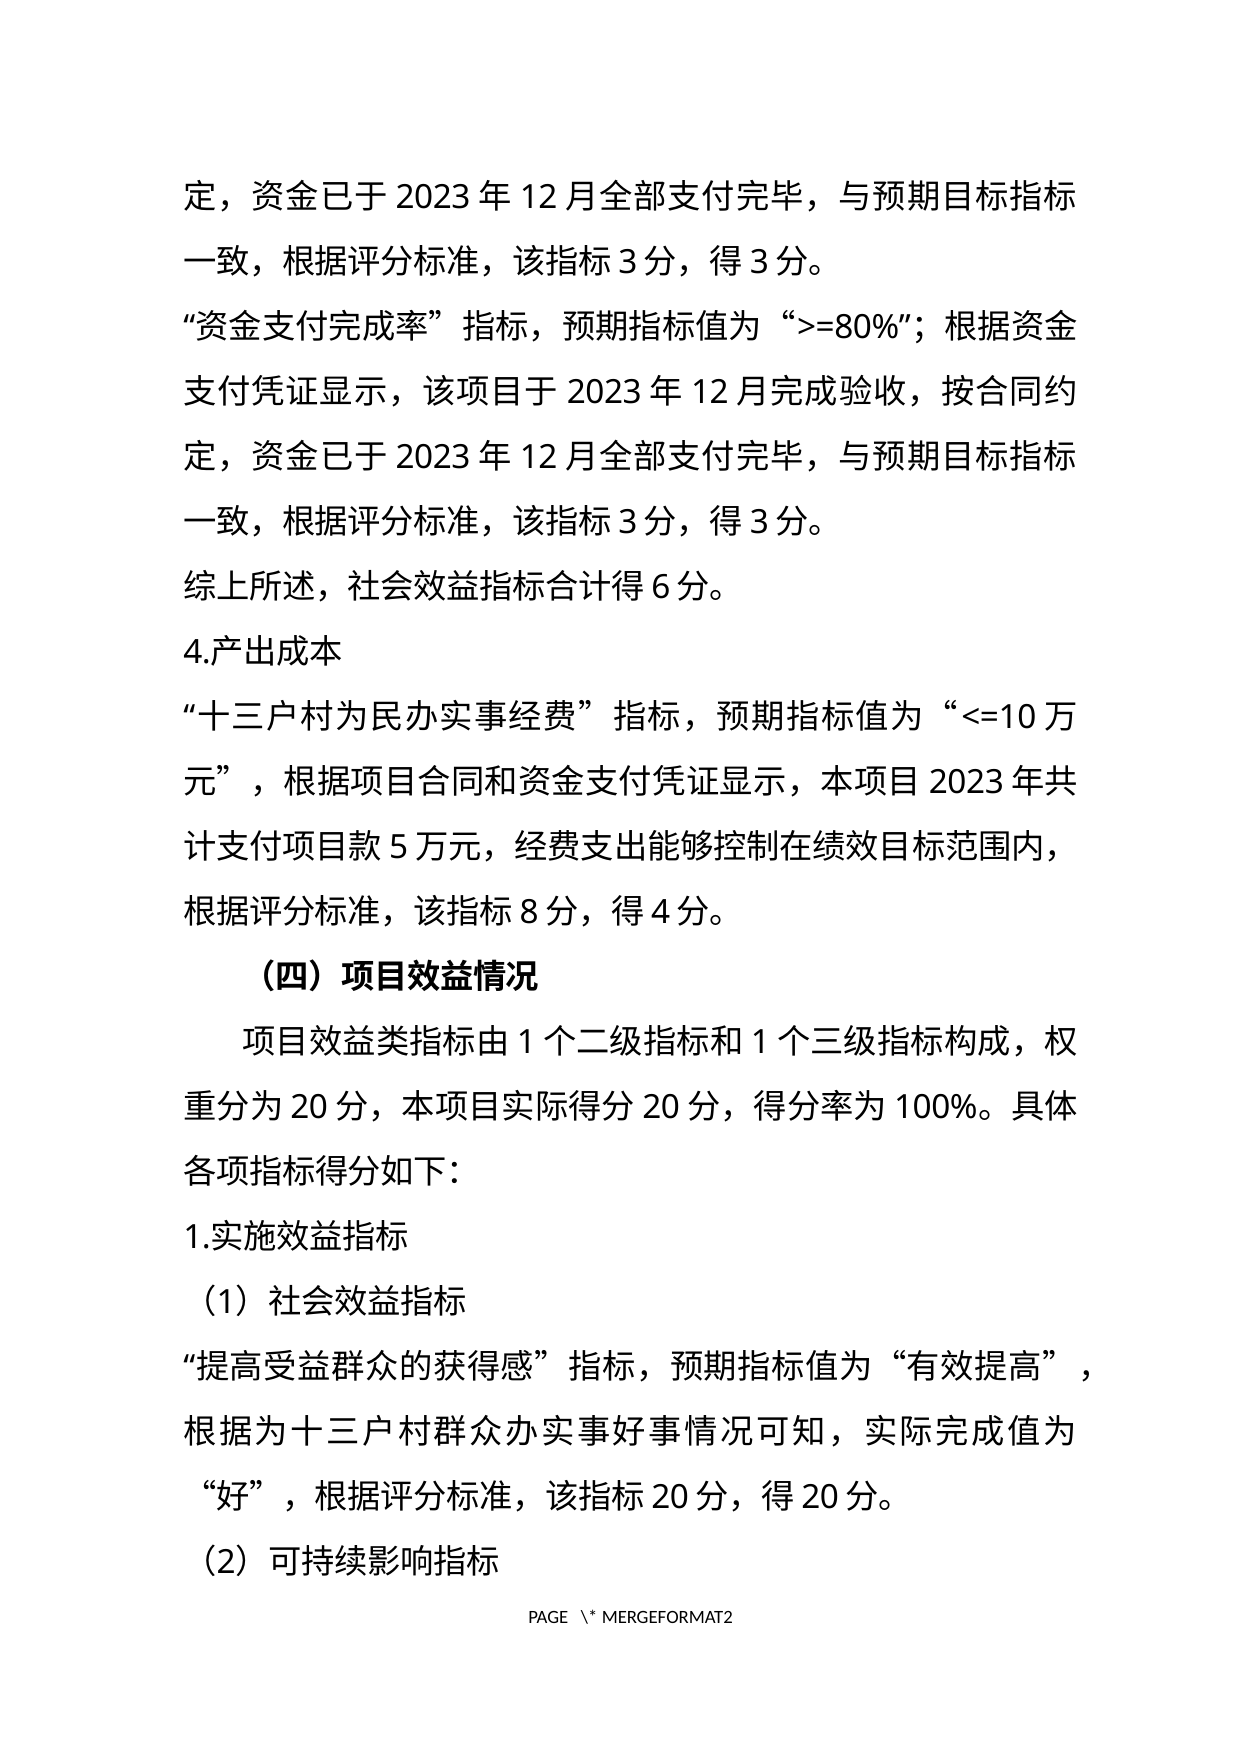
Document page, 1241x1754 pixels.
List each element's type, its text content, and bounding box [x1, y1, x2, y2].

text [183, 162, 1078, 942]
text （四）项目效益情况 [183, 942, 1078, 1007]
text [183, 1007, 1078, 1592]
